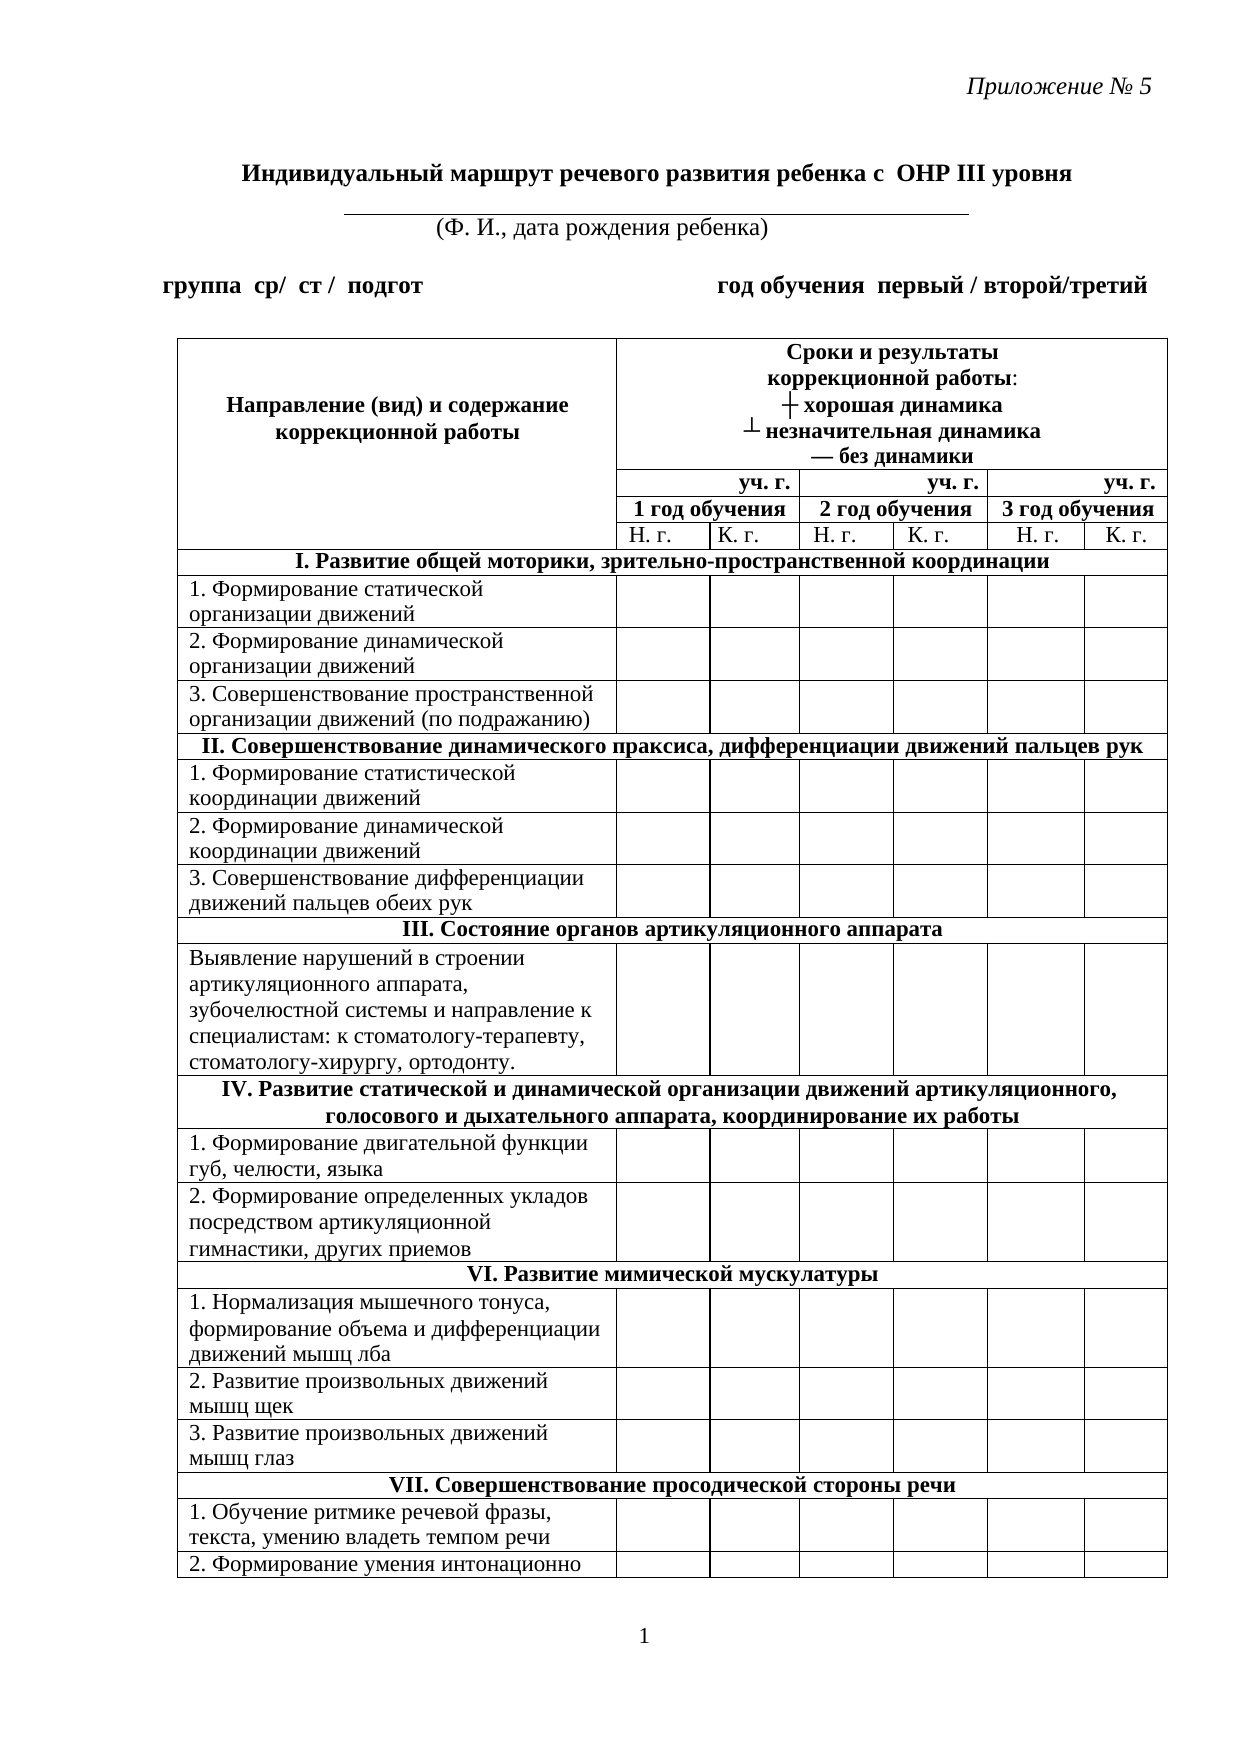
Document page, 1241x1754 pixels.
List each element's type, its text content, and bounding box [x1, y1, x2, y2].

table_cell Н. г. [988, 523, 1084, 548]
table_cell [1085, 1289, 1167, 1367]
text Приложение № 5 [152, 71, 1152, 100]
table_cell уч. г. [988, 470, 1167, 496]
table_cell I. Развитие общей моторики, зрительно-пространственной координации [178, 550, 1167, 574]
table_cell [711, 760, 799, 811]
table_cell [711, 1129, 799, 1182]
table_cell [617, 1368, 709, 1419]
table_cell [711, 628, 799, 680]
table_cell [894, 1552, 987, 1577]
table_cell [800, 944, 893, 1075]
table_cell 1. Формирование двигательной функции губ, челюсти, языка [178, 1129, 616, 1182]
table_cell 1. Обучение ритмике речевой фразы, текста, умению владеть темпом речи [178, 1499, 616, 1551]
table_cell [894, 865, 987, 917]
table_header Сроки и результаты коррекционной работы: ┼ хорошая динамика ┴ незначительная динамика — без динамики [617, 339, 1167, 469]
table_cell [1085, 813, 1167, 864]
table_cell [988, 576, 1084, 627]
table_cell [894, 1499, 987, 1551]
table_cell VII. Совершенствование просодической стороны речи [178, 1473, 1167, 1498]
table_cell [800, 1420, 893, 1472]
table_cell [1085, 1129, 1167, 1182]
table_cell [988, 813, 1084, 864]
table_cell [988, 865, 1084, 917]
table_cell [617, 1183, 709, 1261]
table_cell [1085, 576, 1167, 627]
table_cell уч. г. [617, 470, 799, 496]
table_cell Н. г. [800, 523, 893, 548]
table_cell [894, 628, 987, 680]
table_cell 1. Нормализация мышечного тонуса, формирование объема и дифференциации движений мышц лба [178, 1289, 616, 1367]
table_cell Выявление нарушений в строении артикуляционного аппарата, зубочелюстной системы и направление к специалистам: к стоматологу-терапевту, стоматологу-хирургу, ортодонту. [178, 944, 616, 1075]
table_cell [894, 944, 987, 1075]
table_cell [1085, 628, 1167, 680]
table_cell К. г. [1085, 523, 1167, 548]
table_cell [617, 760, 709, 811]
table_cell [711, 1552, 799, 1577]
table_cell [1085, 760, 1167, 811]
table_cell уч. г. [800, 470, 987, 496]
table_cell II. Совершенствование динамического праксиса, дифференциации движений пальцев рук [178, 734, 1167, 759]
table_cell [1085, 1499, 1167, 1551]
table_cell [1085, 1552, 1167, 1577]
table_cell [800, 1183, 893, 1261]
table_cell 1. Формирование статистической координации движений [178, 760, 616, 811]
table_cell [988, 1183, 1084, 1261]
table_cell [1085, 1368, 1167, 1419]
table_cell [894, 1420, 987, 1472]
table_cell [800, 1289, 893, 1367]
table_cell 2 год обучения [800, 497, 987, 522]
table_cell [988, 944, 1084, 1075]
table_cell 3. Совершенствование дифференциации движений пальцев обеих рук [178, 865, 616, 917]
table_cell [800, 1499, 893, 1551]
table_cell К. г. [711, 523, 799, 548]
table_cell [894, 1183, 987, 1261]
table_cell [988, 760, 1084, 811]
table_cell [800, 760, 893, 811]
table_cell [617, 1289, 709, 1367]
table_cell [617, 576, 709, 627]
table_cell [988, 1420, 1084, 1472]
text группа ср/ ст / подгот год обучения первый / второй/третий [162, 270, 1180, 299]
table_cell [711, 865, 799, 917]
table_cell 1. Формирование статической организации движений [178, 576, 616, 627]
table_cell [800, 628, 893, 680]
table_cell 2. Формирование динамической координации движений [178, 813, 616, 864]
table_cell [617, 944, 709, 1075]
table_cell [894, 813, 987, 864]
table_cell [711, 1499, 799, 1551]
text (Ф. И., дата рождения ребенка) [436, 210, 1180, 241]
table_cell III. Состояние органов артикуляционного аппарата [178, 918, 1167, 943]
table_cell [800, 576, 893, 627]
table_cell К. г. [894, 523, 987, 548]
table_cell [894, 1368, 987, 1419]
table_cell [617, 628, 709, 680]
table_cell [988, 1129, 1084, 1182]
table_cell [711, 944, 799, 1075]
table_cell [800, 1552, 893, 1577]
table_cell [1085, 944, 1167, 1075]
table_cell [894, 681, 987, 733]
table_cell [711, 813, 799, 864]
table_cell [800, 681, 893, 733]
table_cell [988, 628, 1084, 680]
table_cell [800, 1368, 893, 1419]
table_cell [617, 681, 709, 733]
table_cell [1085, 681, 1167, 733]
table_cell [894, 760, 987, 811]
table_cell 1 год обучения [617, 497, 799, 522]
table_cell [711, 1183, 799, 1261]
table_cell [711, 1420, 799, 1472]
table_cell [711, 681, 799, 733]
table_cell 3. Развитие произвольных движений мышц глаз [178, 1420, 616, 1472]
table_cell [617, 1499, 709, 1551]
table_cell [711, 1289, 799, 1367]
table_cell [1085, 1183, 1167, 1261]
table_cell 2. Формирование определенных укладов посредством артикуляционной гимнастики, других приемов [178, 1183, 616, 1261]
table_cell IV. Развитие статической и динамической организации движений артикуляционного, голосового и дыхательного аппарата, координирование их работы [178, 1076, 1167, 1128]
table_cell [617, 1420, 709, 1472]
table_cell 3 год обучения [988, 497, 1167, 522]
table_cell [988, 1499, 1084, 1551]
table_cell [988, 681, 1084, 733]
table_cell [894, 576, 987, 627]
table_cell [894, 1129, 987, 1182]
table_cell [894, 1289, 987, 1367]
text Индивидуальный маршрут речевого развития ребенка с ОНР III уровня [241, 158, 1180, 187]
table_cell [800, 1129, 893, 1182]
table_cell Н. г. [617, 523, 709, 548]
table_cell [988, 1368, 1084, 1419]
table_cell [800, 865, 893, 917]
table_cell VI. Развитие мимической мускулатуры [178, 1262, 1167, 1287]
table_cell [1085, 1420, 1167, 1472]
table_header Направление (вид) и содержание коррекционной работы [178, 339, 616, 548]
table_cell 2. Развитие произвольных движений мышц щек [178, 1368, 616, 1419]
table_cell [800, 813, 893, 864]
table_cell [711, 576, 799, 627]
table_cell [988, 1289, 1084, 1367]
table_cell 2. Формирование умения интонационно [178, 1552, 616, 1577]
table_cell 2. Формирование динамической организации движений [178, 628, 616, 680]
table_cell [988, 1552, 1084, 1577]
table_cell [617, 1129, 709, 1182]
table_cell [617, 1552, 709, 1577]
table_cell [617, 813, 709, 864]
table_cell [1085, 865, 1167, 917]
table_cell [617, 865, 709, 917]
table_cell 3. Совершенствование пространственной организации движений (по подражанию) [178, 681, 616, 733]
table_cell [711, 1368, 799, 1419]
